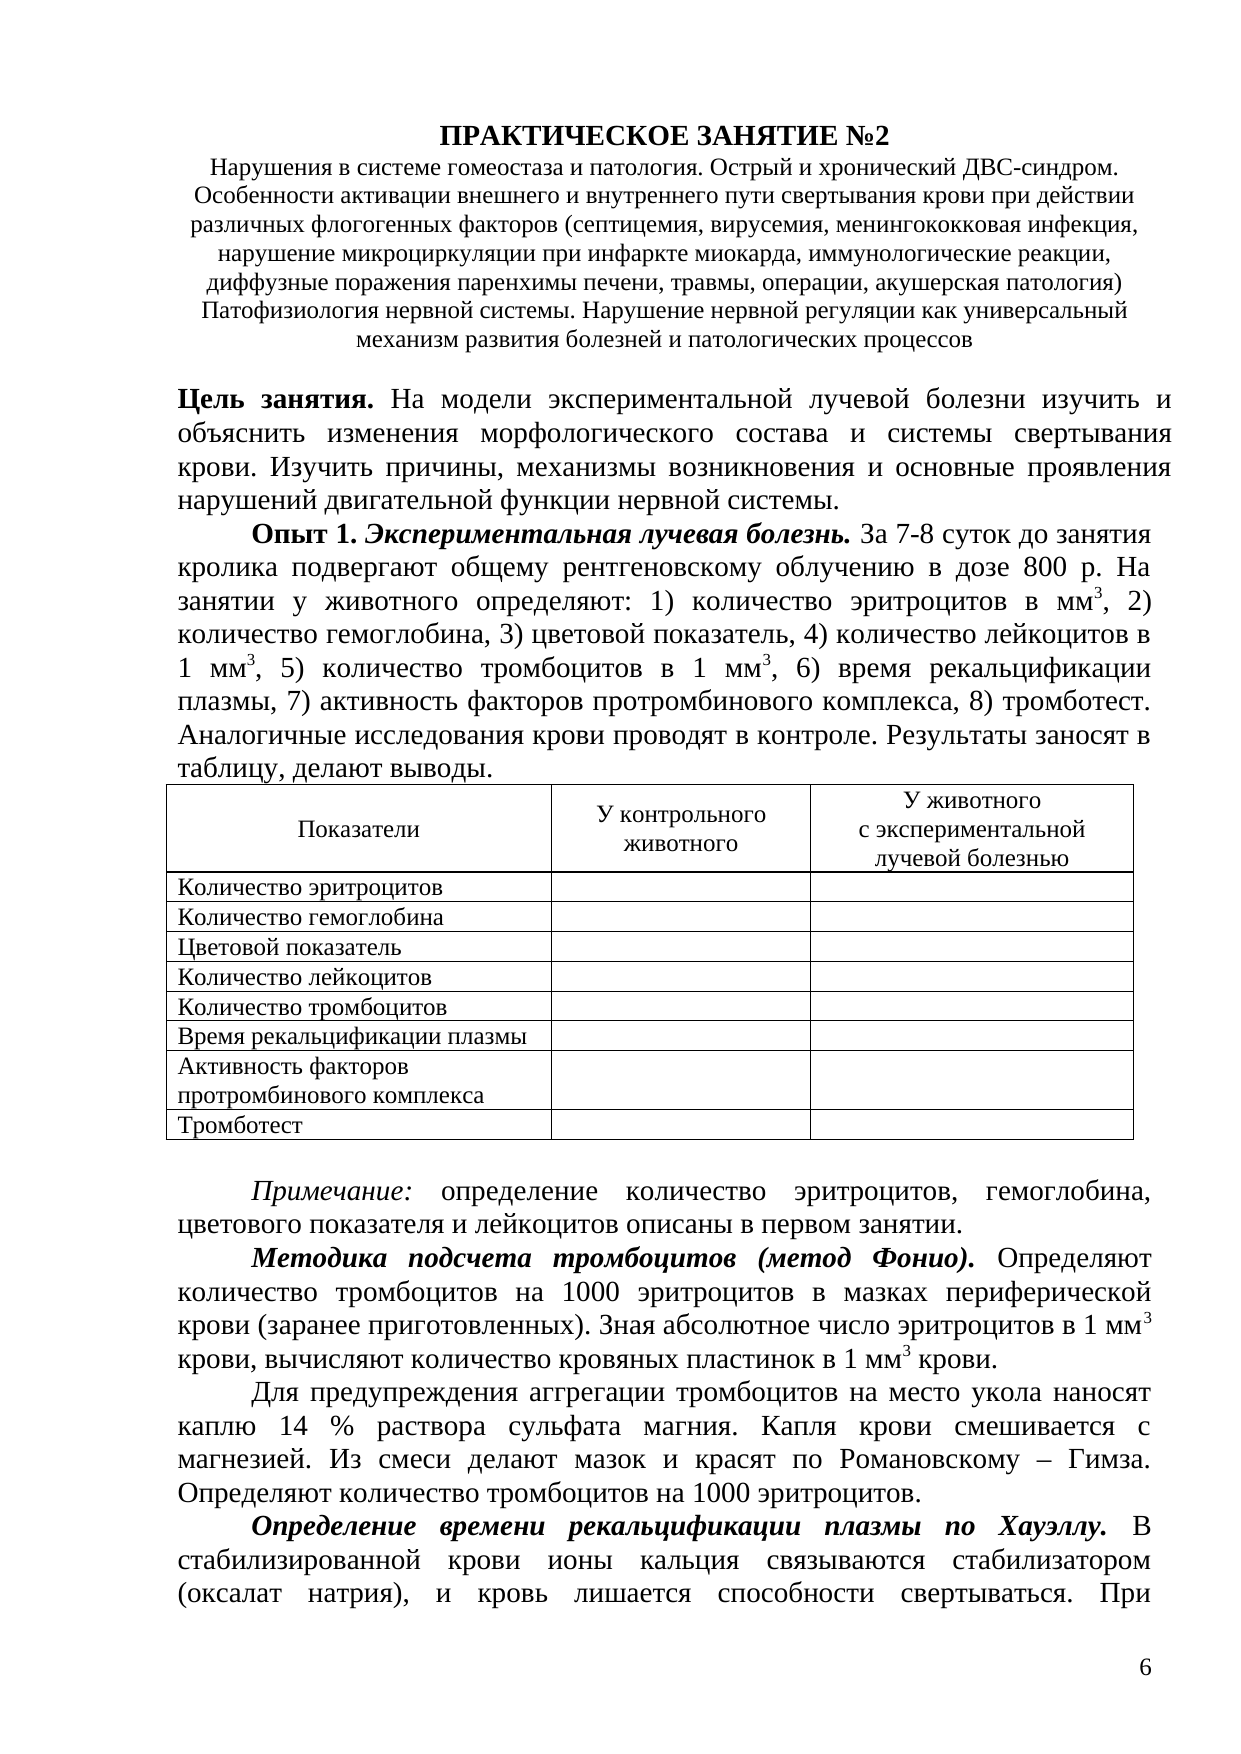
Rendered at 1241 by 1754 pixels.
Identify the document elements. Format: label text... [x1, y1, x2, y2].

table_cell [811, 1021, 1133, 1050]
table_cell [811, 962, 1133, 991]
table_cell [552, 962, 810, 991]
table_header У контрольного животного [552, 785, 810, 871]
text Цель занятия. На модели экспериментальной лучевой болезни изучить и объяснить изменения морфологического состава и системы свертывания крови. Изучить причины, механизмы возникновения и основные проявления нарушений двигательной функции нервной системы. [177, 382, 1172, 516]
table_cell Тромботест [167, 1110, 551, 1138]
table_cell Количество гемоглобина [167, 902, 551, 931]
table_header У животного с экспериментальной лучевой болезнью [811, 785, 1133, 871]
table_cell [552, 1110, 810, 1138]
table_cell Количество лейкоцитов [167, 962, 551, 991]
table_cell [552, 902, 810, 931]
text Методика подсчета тромбоцитов (метод Фонио). Определяют количество тромбоцитов на 1000 эритроцитов в мазках периферической крови (заранее приготовленных). Зная абсолютное число эритроцитов в 1 мм3 крови, вычисляют количество кровяных пластинок в 1 мм3 крови. [177, 1240, 1152, 1374]
table_cell Время рекальцификации плазмы [167, 1021, 551, 1050]
table_header Показатели [167, 785, 551, 871]
table_cell [552, 873, 810, 901]
table_cell [811, 932, 1133, 961]
table_cell [811, 992, 1133, 1020]
table_cell [552, 932, 810, 961]
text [177, 1508, 1152, 1609]
table_cell [811, 902, 1133, 931]
text Примечание: определение количество эритроцитов, гемоглобина, цветового показателя и лейкоцитов описаны в первом занятии. [177, 1173, 1152, 1240]
table_cell [552, 1051, 810, 1109]
text ПРАКТИЧЕСКОЕ ЗАНЯТИЕ №2 [177, 118, 1152, 152]
table_cell [811, 1110, 1133, 1138]
table_cell [811, 1051, 1133, 1109]
table_cell [811, 873, 1133, 901]
table_cell Количество эритроцитов [167, 873, 551, 901]
text Для предупреждения аггрегации тромбоцитов на место укола наносят каплю 14 % раствора сульфата магния. Капля крови смешивается с магнезией. Из смеси делают мазок и красят по Романовскому – Гимза. Определяют количество тромбоцитов на 1000 эритроцитов. [177, 1374, 1152, 1508]
table_cell Активность факторов протромбинового комплекса [167, 1051, 551, 1109]
text Опыт 1. Экспериментальная лучевая болезнь. За 7-8 суток до занятия кролика подвергают общему рентгеновскому облучению в дозе 800 р. На занятии у животного определяют: 1) количество эритроцитов в мм3, 2) количество гемоглобина, 3) цветовой показатель, 4) количество лейкоцитов в 1 мм3, 5) количество тромбоцитов в 1 мм3, 6) время рекальцификации плазмы, 7) активность факторов протромбинового комплекса, 8) тромботест. Аналогичные исследования крови проводят в контроле. Результаты заносят в таблицу, делают выводы. [177, 516, 1152, 784]
table_cell [552, 992, 810, 1020]
text Нарушения в системе гомеостаза и патология. Острый и хронический ДВС-синдром. Особенности активации внешнего и внутреннего пути свертывания крови при действии различных флогогенных факторов (септицемия, вирусемия, менингококковая инфекция, нарушение микроциркуляции при инфаркте миокарда, иммунологические реакции, диффузные поражения паренхимы печени, травмы, операции, акушерская патология) Патофизиология нервной системы. Нарушение нервной регуляции как универсальный механизм развития болезней и патологических процессов [177, 152, 1152, 353]
table_cell Цветовой показатель [167, 932, 551, 961]
table_cell Количество тромбоцитов [167, 992, 551, 1020]
table_cell [552, 1021, 810, 1050]
